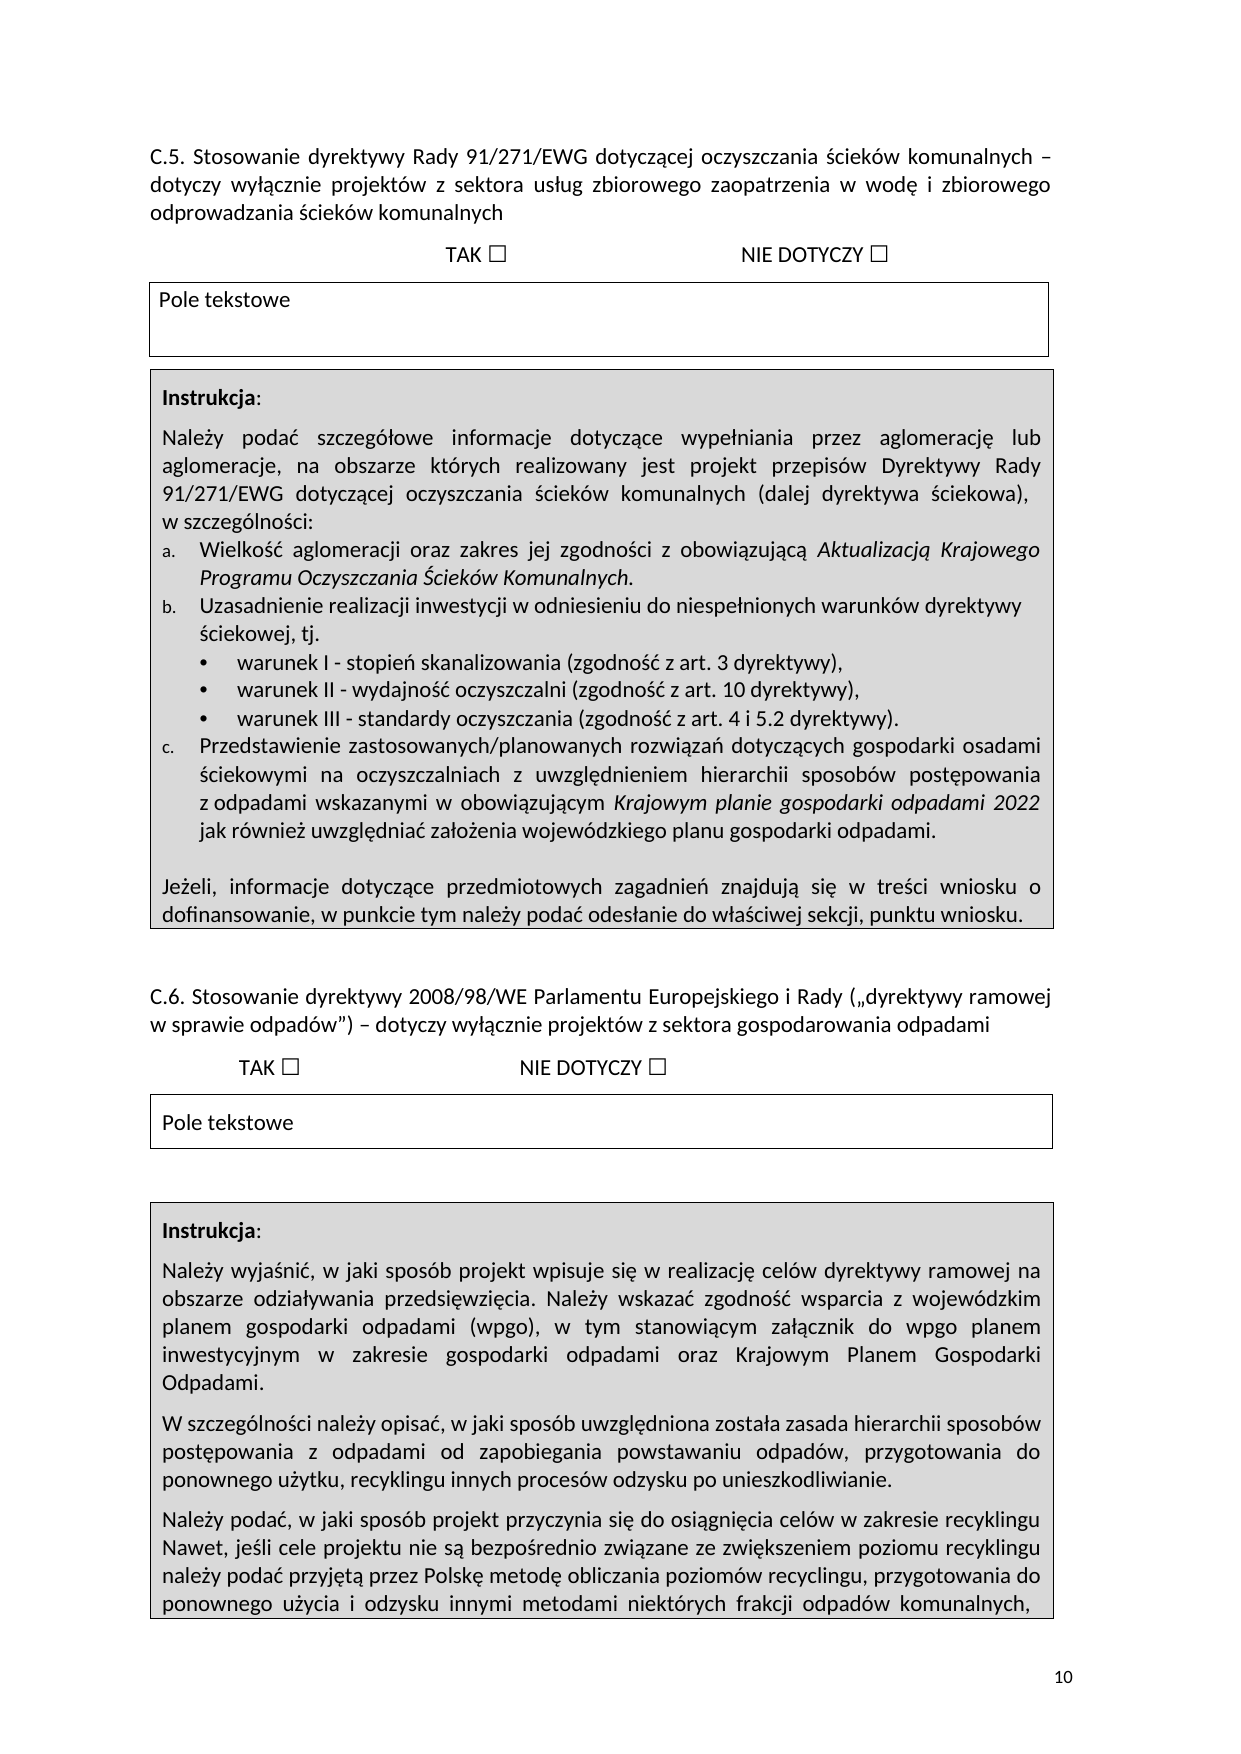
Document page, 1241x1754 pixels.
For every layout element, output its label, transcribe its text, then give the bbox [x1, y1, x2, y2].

text TAK NIE DOTYCZY [238, 1050, 1053, 1082]
table_header Instrukcja: Należy podać szczegółowe informacje dotyczące wypełniania przez aglomerację lub aglomeracje, na obszarze których realizowany jest projekt przepisów Dyrektywy Rady 91/271/EWG dotyczącej oczyszczania ścieków komunalnych (dalej dyrektywa ściekowa), w szczególności: Wielkość aglomeracji oraz zakres jej zgodności z obowiązującą Aktualizacją Krajowego Programu Oczyszczania Ścieków Komunalnych. Uzasadnienie realizacji inwestycji w odniesieniu do niespełnionych warunków dyrektywy ściekowej, tj. warunek I - stopień skanalizowania (zgodność z art. 3 dyrektywy), warunek II - wydajność oczyszczalni (zgodność z art. 10 dyrektywy), warunek III - standardy oczyszczania (zgodność z art. 4 i 5.2 dyrektywy). Przedstawienie zastosowanych/planowanych rozwiązań dotyczących gospodarki osadami ściekowymi na oczyszczalniach z uwzględnieniem hierarchii sposobów postępowania z odpadami wskazanymi w obowiązującym Krajowym planie gospodarki odpadami 2022 jak również uwzględniać założenia wojewódzkiego planu gospodarki odpadami. Jeżeli, informacje dotyczące przedmiotowych zagadnień znajdują się w treści wniosku o dofinansowanie, w punkcie tym należy podać odesłanie do właściwej sekcji, punktu wniosku. [151, 370, 1053, 928]
text C.6. Stosowanie dyrektywy 2008/98/WE Parlamentu Europejskiego i Rady („dyrektywy ramowej w sprawie odpadów”) – dotyczy wyłącznie projektów z sektora gospodarowania odpadami [150, 982, 1053, 1038]
text Pole tekstowe [150, 283, 1048, 313]
table_header Pole tekstowe [151, 1095, 1052, 1148]
subtitle C.5. Stosowanie dyrektywy Rady 91/271/EWG dotyczącej oczyszczania ścieków komunalnych – dotyczy wyłącznie projektów z sektora usług zbiorowego zaopatrzenia w wodę i zbiorowego odprowadzania ścieków komunalnych [150, 142, 1053, 226]
text TAK NIE DOTYCZY [386, 238, 1053, 269]
